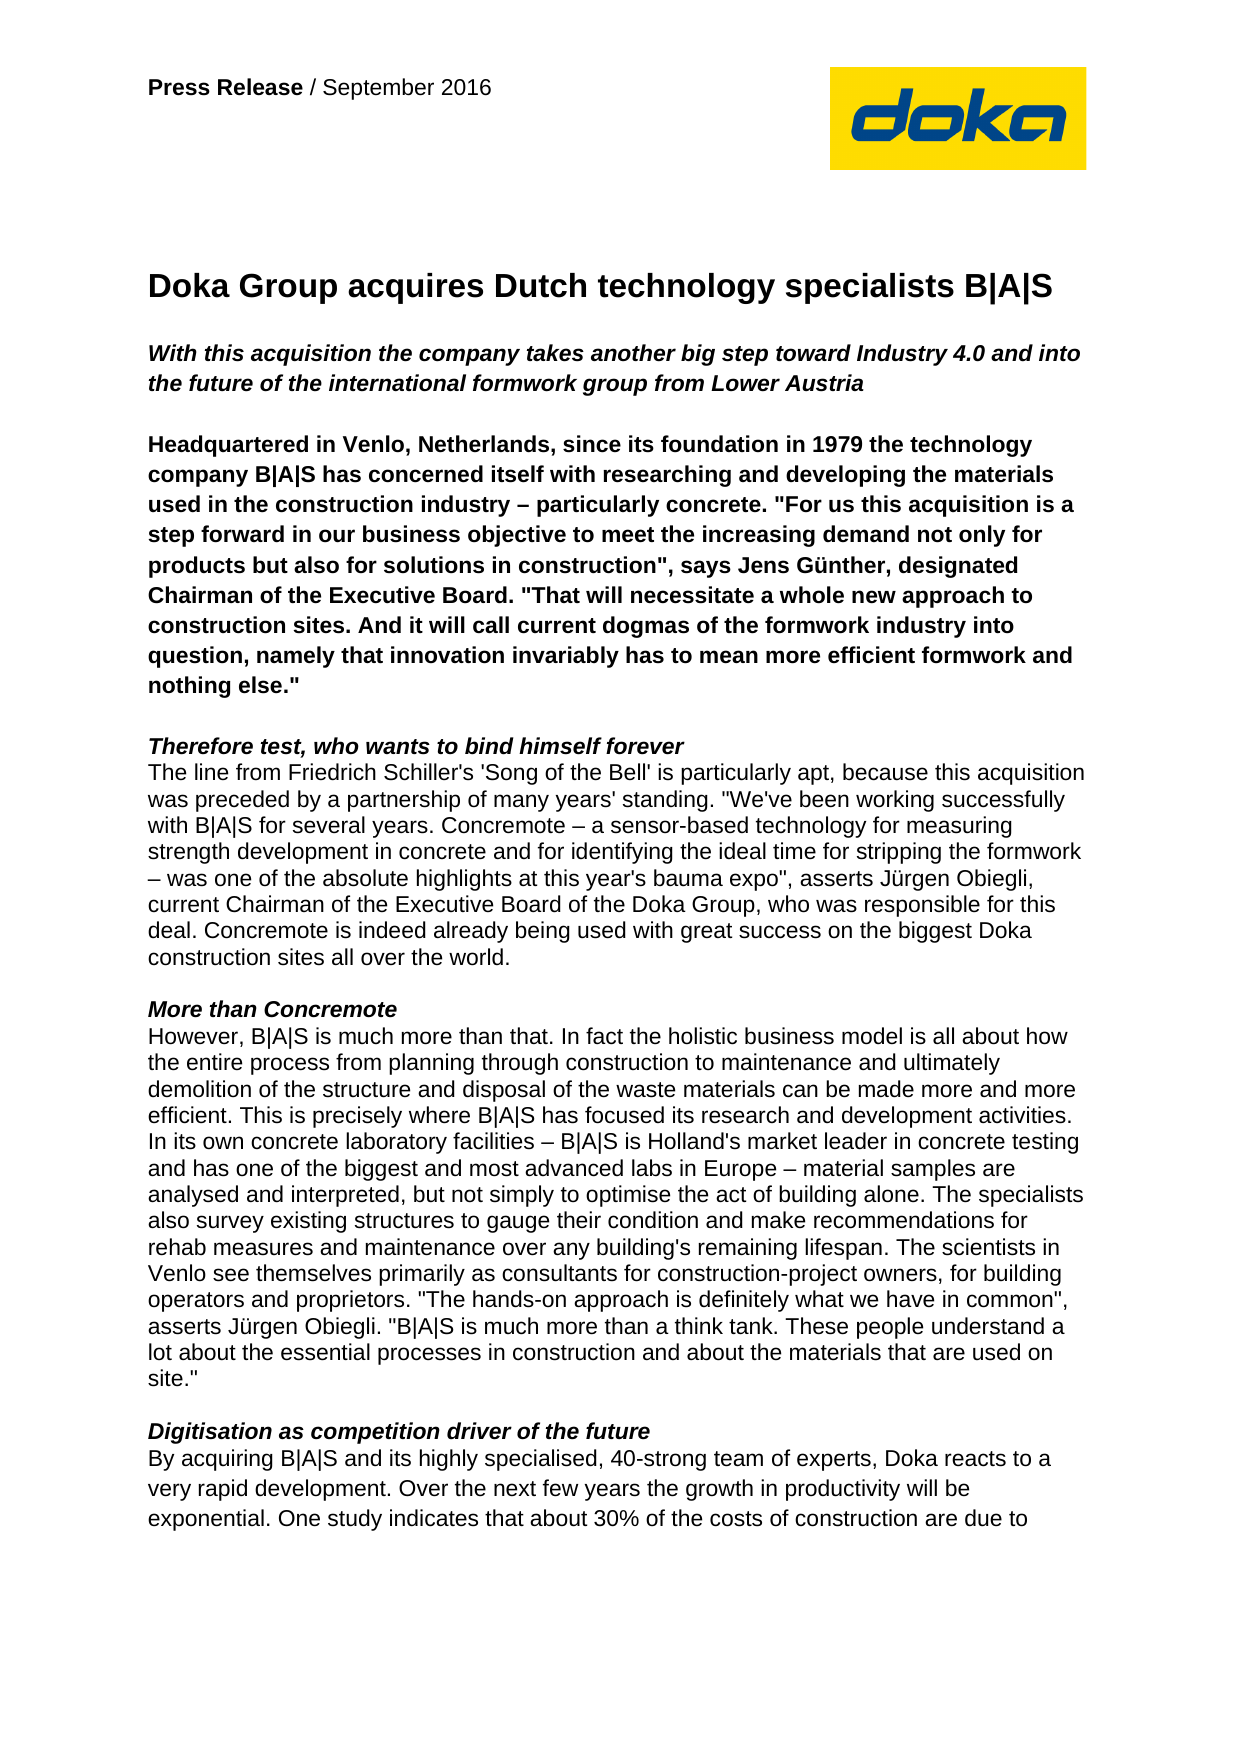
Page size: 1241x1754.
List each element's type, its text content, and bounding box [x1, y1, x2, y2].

text With this acquisition the company takes another big step toward Industry 4.0 and into the future of the international formwork group from Lower Austria [148, 340, 1093, 397]
text The line from Friedrich Schiller's 'Song of the Bell' is particularly apt, because this acquisition was preceded by a partnership of many years' standing. "We've been working successfully with B|A|S for several years. Concremote – a sensor-based technology for measuring strength development in concrete and for identifying the ideal time for stripping the formwork – was one of the absolute highlights at this year's bauma expo", asserts Jürgen Obiegli, current Chairman of the Executive Board of the Doka Group, who was responsible for this deal. Concremote is indeed already being used with great success on the biggest Doka construction sites all over the world. [148, 759, 1093, 970]
text Therefore test, who wants to bind himself forever [148, 733, 1093, 759]
text Doka Group acquires Dutch technology specialists B|A|S [148, 266, 1093, 304]
text Headquartered in Venlo, Netherlands, since its foundation in 1979 the technology company B|A|S has concerned itself with researching and developing the materials used in the construction industry – particularly concrete. "For us this acquisition is a step forward in our business objective to meet the increasing demand not only for products but also for solutions in construction", says Jens Günther, designated Chairman of the Executive Board. "That will necessitate a whole new approach to construction sites. And it will call current dogmas of the formwork industry into question, namely that innovation invariably has to mean more efficient formwork and nothing else." [148, 431, 1093, 699]
picture [830, 67, 1087, 170]
text Digitisation as competition driver of the future [148, 1418, 1093, 1444]
text More than Concremote [148, 996, 1093, 1023]
text However, B|A|S is much more than that. In fact the holistic business model is all about how the entire process from planning through construction to maintenance and ultimately demolition of the structure and disposal of the waste materials can be made more and more efficient. This is precisely where B|A|S has focused its research and development activities. In its own concrete laboratory facilities – B|A|S is Holland's market leader in concrete testing and has one of the biggest and most advanced labs in Europe – material samples are analysed and interpreted, but not simply to optimise the act of building alone. The specialists also survey existing structures to gauge their condition and make recommendations for rehab measures and maintenance over any building's remaining lifespan. The scientists in Venlo see themselves primarily as consultants for construction-project owners, for building operators and proprietors. "The hands-on approach is definitely what we have in common", asserts Jürgen Obiegli. "B|A|S is much more than a think tank. These people understand a lot about the essential processes in construction and about the materials that are used on site." [148, 1023, 1093, 1392]
